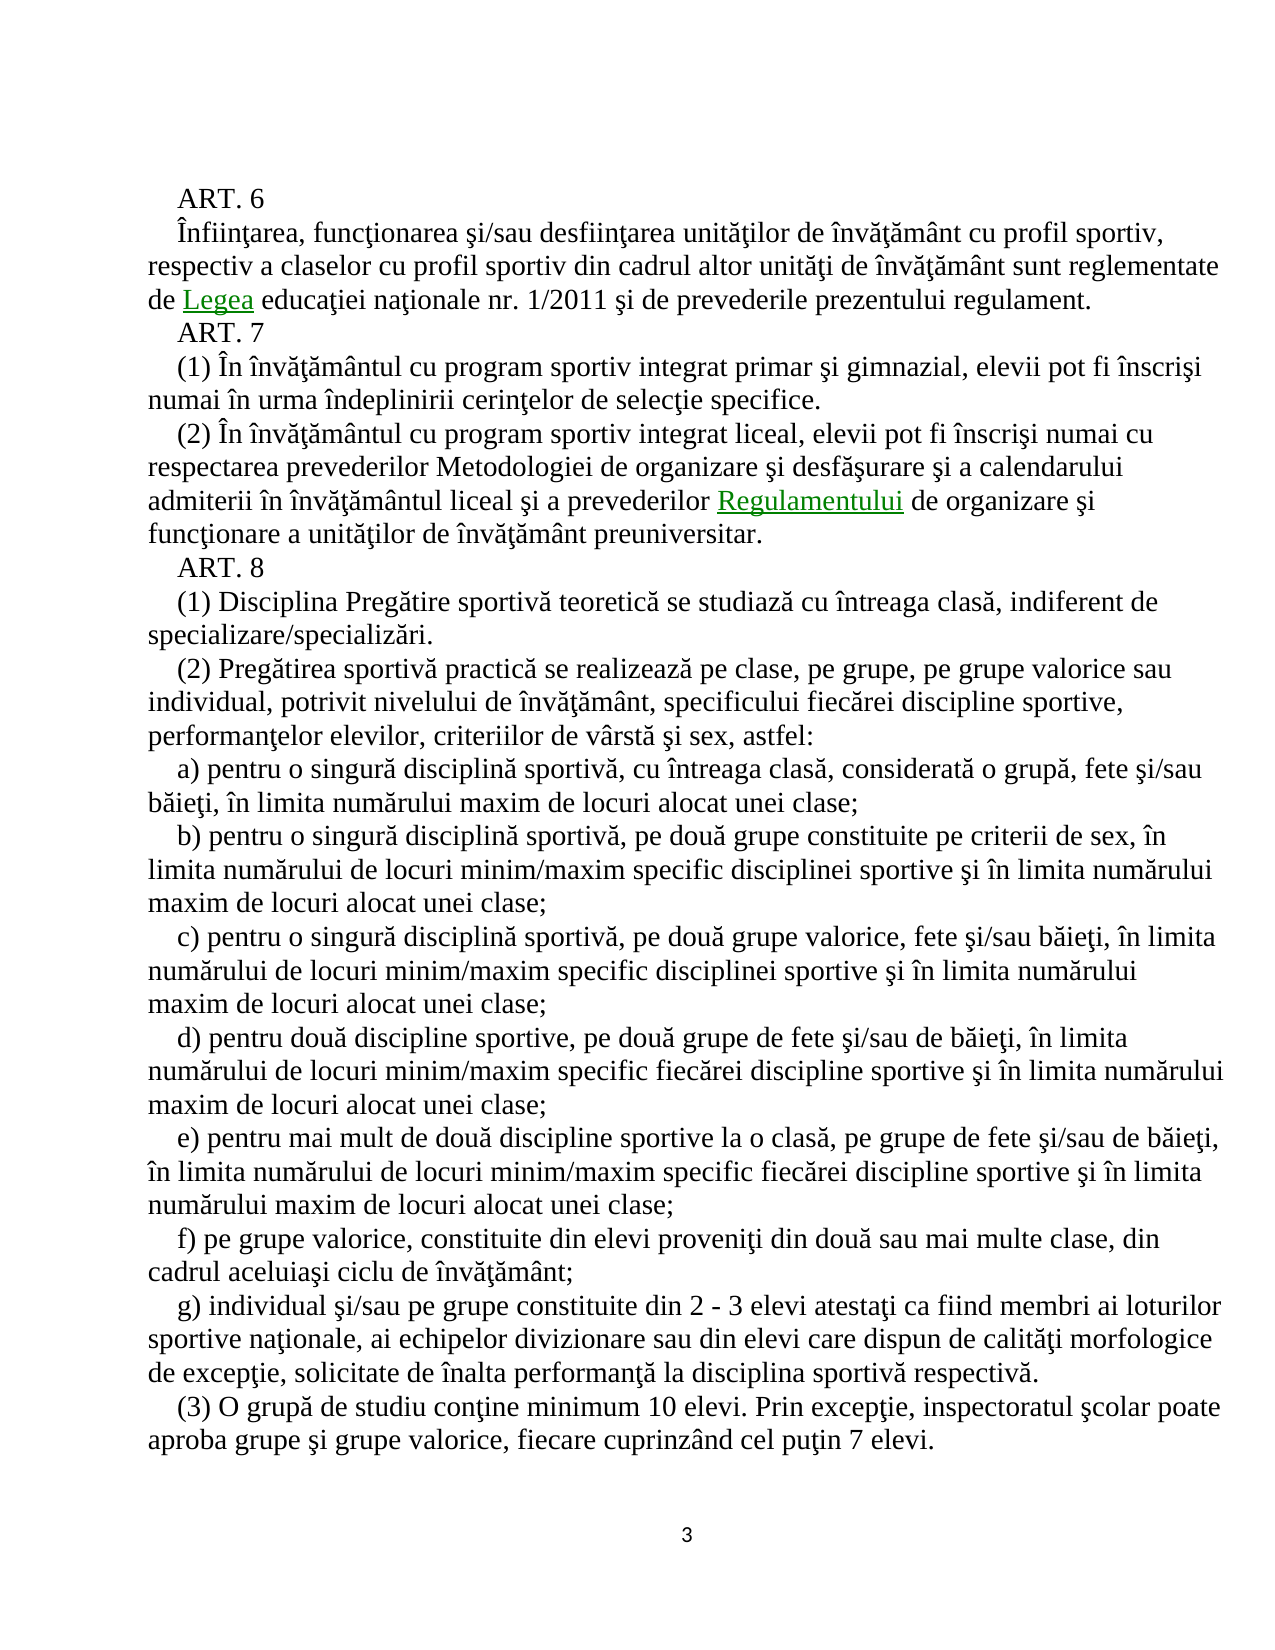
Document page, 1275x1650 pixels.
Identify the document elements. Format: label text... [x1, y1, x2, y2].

text a) pentru o singură disciplină sportivă, cu întreaga clasă, considerată o grupă, fete şi/sau băieţi, în limita numărului maxim de locuri alocat unei clase; [148, 751, 1226, 818]
text ART. 8 [148, 550, 1226, 584]
text ART. 7 [148, 315, 1226, 349]
text (2) În învăţământul cu program sportiv integrat liceal, elevii pot fi înscrişi numai cu respectarea prevederilor Metodologiei de organizare şi desfăşurare şi a calendarului admiterii în învăţământul liceal şi a prevederilor Regulamentului de organizare şi funcţionare a unităţilor de învăţământ preuniversitar. [148, 416, 1226, 550]
text e) pentru mai mult de două discipline sportive la o clasă, pe grupe de fete şi/sau de băieţi, în limita numărului de locuri minim/maxim specific fiecărei discipline sportive şi în limita numărului maxim de locuri alocat unei clase; [148, 1120, 1226, 1221]
text (2) Pregătirea sportivă practică se realizează pe clase, pe grupe, pe grupe valorice sau individual, potrivit nivelului de învăţământ, specificului fiecărei discipline sportive, performanţelor elevilor, criteriilor de vârstă şi sex, astfel: [148, 651, 1226, 751]
text (1) În învăţământul cu program sportiv integrat primar şi gimnazial, elevii pot fi înscrişi numai în urma îndeplinirii cerinţelor de selecţie specifice. [148, 349, 1226, 416]
text ART. 6 [148, 181, 1226, 215]
text d) pentru două discipline sportive, pe două grupe de fete şi/sau de băieţi, în limita numărului de locuri minim/maxim specific fiecărei discipline sportive şi în limita numărului maxim de locuri alocat unei clase; [148, 1020, 1226, 1120]
text (3) O grupă de studiu conţine minimum 10 elevi. Prin excepţie, inspectoratul şcolar poate aproba grupe şi grupe valorice, fiecare cuprinzând cel puţin 7 elevi. [148, 1389, 1226, 1456]
text g) individual şi/sau pe grupe constituite din 2 - 3 elevi atestaţi ca fiind membri ai loturilor sportive naţionale, ai echipelor divizionare sau din elevi care dispun de calităţi morfologice de excepţie, solicitate de înalta performanţă la disciplina sportivă respectivă. [148, 1288, 1226, 1389]
text f) pe grupe valorice, constituite din elevi proveniţi din două sau mai multe clase, din cadrul aceluiaşi ciclu de învăţământ; [148, 1221, 1226, 1288]
text (1) Disciplina Pregătire sportivă teoretică se studiază cu întreaga clasă, indiferent de specializare/specializări. [148, 584, 1226, 651]
text b) pentru o singură disciplină sportivă, pe două grupe constituite pe criterii de sex, în limita numărului de locuri minim/maxim specific disciplinei sportive şi în limita numărului maxim de locuri alocat unei clase; [148, 818, 1226, 919]
text c) pentru o singură disciplină sportivă, pe două grupe valorice, fete şi/sau băieţi, în limita numărului de locuri minim/maxim specific disciplinei sportive şi în limita numărului maxim de locuri alocat unei clase; [148, 919, 1226, 1020]
text Înfiinţarea, funcţionarea şi/sau desfiinţarea unităţilor de învăţământ cu profil sportiv, respectiv a claselor cu profil sportiv din cadrul altor unităţi de învăţământ sunt reglementate de Legea educaţiei naţionale nr. 1/2011 şi de prevederile prezentului regulament. [148, 215, 1226, 315]
